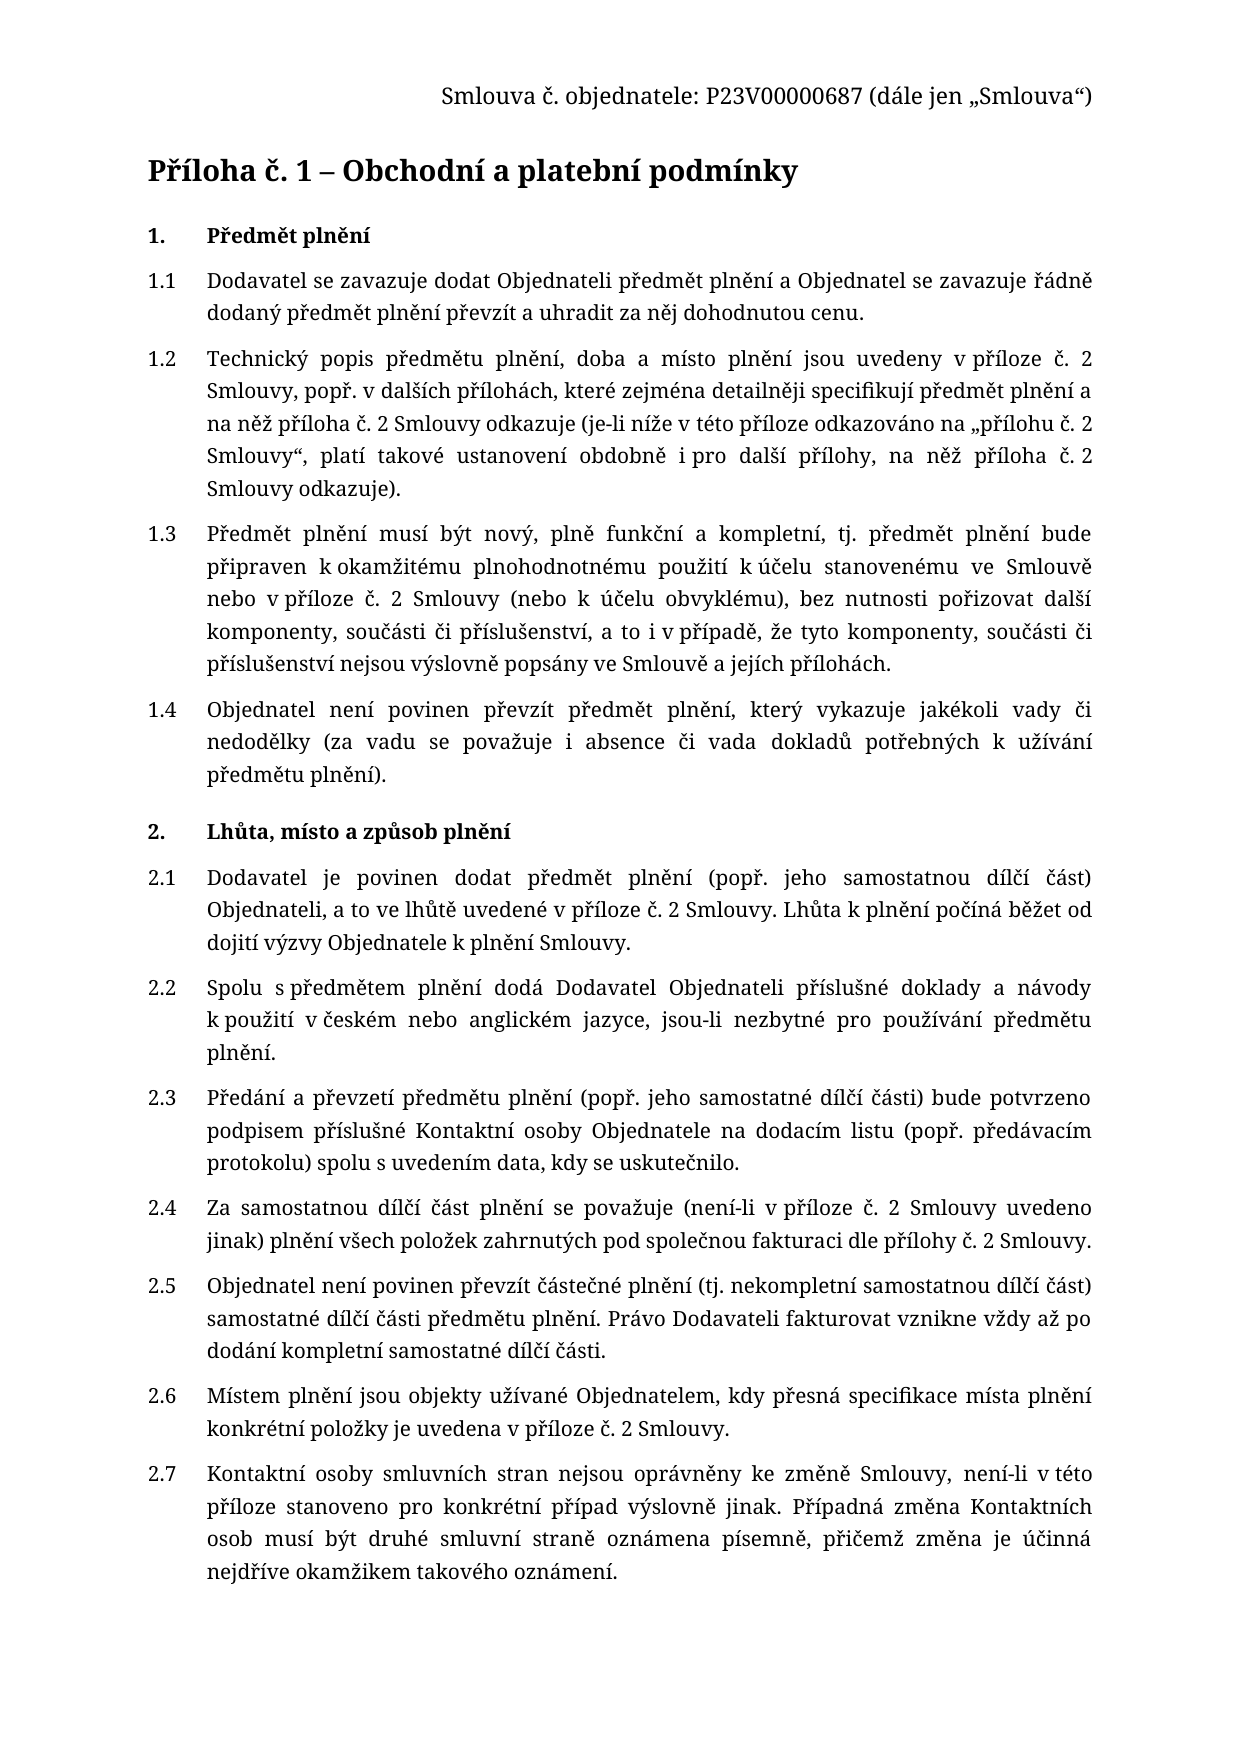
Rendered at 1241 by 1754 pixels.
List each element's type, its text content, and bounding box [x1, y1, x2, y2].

list Předání a převzetí předmětu plnění (popř. jeho samostatné dílčí části) bude potvrzeno podpisem příslušné Kontaktní osoby Objednatele na dodacím listu (popř. předávacím protokolu) spolu s uvedením data, kdy se uskutečnilo. [148, 1083, 1093, 1177]
list Dodavatel se zavazuje dodat Objednateli předmět plnění a Objednatel se zavazuje řádně dodaný předmět plnění převzít a uhradit za něj dohodnutou cenu. [148, 266, 1093, 327]
list Předmět plnění musí být nový, plně funkční a kompletní, tj. předmět plnění bude připraven k okamžitému plnohodnotnému použití k účelu stanovenému ve Smlouvě nebo v příloze č. 2 Smlouvy (nebo k účelu obvyklému), bez nutnosti pořizovat další komponenty, součásti či příslušenství, a to i v případě, že tyto komponenty, součásti či příslušenství nejsou výslovně popsány ve Smlouvě a jejích přílohách. [148, 519, 1093, 678]
list Lhůta, místo a způsob plnění [148, 817, 1093, 846]
list Objednatel není povinen převzít předmět plnění, který vykazuje jakékoli vady či nedodělky (za vadu se považuje i absence či vada dokladů potřebných k užívání předmětu plnění). [148, 695, 1093, 788]
list Dodavatel je povinen dodat předmět plnění (popř. jeho samostatnou dílčí část) Objednateli, a to ve lhůtě uvedené v příloze č. 2 Smlouvy. Lhůta k plnění počíná běžet od dojití výzvy Objednatele k plnění Smlouvy. [148, 863, 1093, 956]
list Místem plnění jsou objekty užívané Objednatelem, kdy přesná specifikace místa plnění konkrétní položky je uvedena v příloze č. 2 Smlouvy. [148, 1382, 1093, 1443]
list Objednatel není povinen převzít částečné plnění (tj. nekompletní samostatnou dílčí část) samostatné dílčí části předmětu plnění. Právo Dodavateli fakturovat vznikne vždy až po dodání kompletní samostatné dílčí části. [148, 1271, 1093, 1365]
text Příloha č. 1 – Obchodní a platební podmínky [148, 150, 1093, 190]
list Za samostatnou dílčí část plnění se považuje (není-li v příloze č. 2 Smlouvy uvedeno jinak) plnění všech položek zahrnutých pod společnou fakturaci dle přílohy č. 2 Smlouvy. [148, 1193, 1093, 1254]
list Spolu s předmětem plnění dodá Dodavatel Objednateli příslušné doklady a návody k použití v českém nebo anglickém jazyce, jsou-li nezbytné pro používání předmětu plnění. [148, 973, 1093, 1067]
list Technický popis předmětu plnění, doba a místo plnění jsou uvedeny v příloze č. 2 Smlouvy, popř. v dalších přílohách, které zejména detailněji specifikují předmět plnění a na něž příloha č. 2 Smlouvy odkazuje (je-li níže v této příloze odkazováno na „přílohu č. 2 Smlouvy“, platí takové ustanovení obdobně i pro další přílohy, na něž příloha č. 2 Smlouvy odkazuje). [148, 344, 1093, 502]
list Předmět plnění [148, 221, 1093, 249]
list Kontaktní osoby smluvních stran nejsou oprávněny ke změně Smlouvy, není-li v této příloze stanoveno pro konkrétní případ výslovně jinak. Případná změna Kontaktních osob musí být druhé smluvní straně oznámena písemně, přičemž změna je účinná nejdříve okamžikem takového oznámení. [148, 1459, 1093, 1586]
